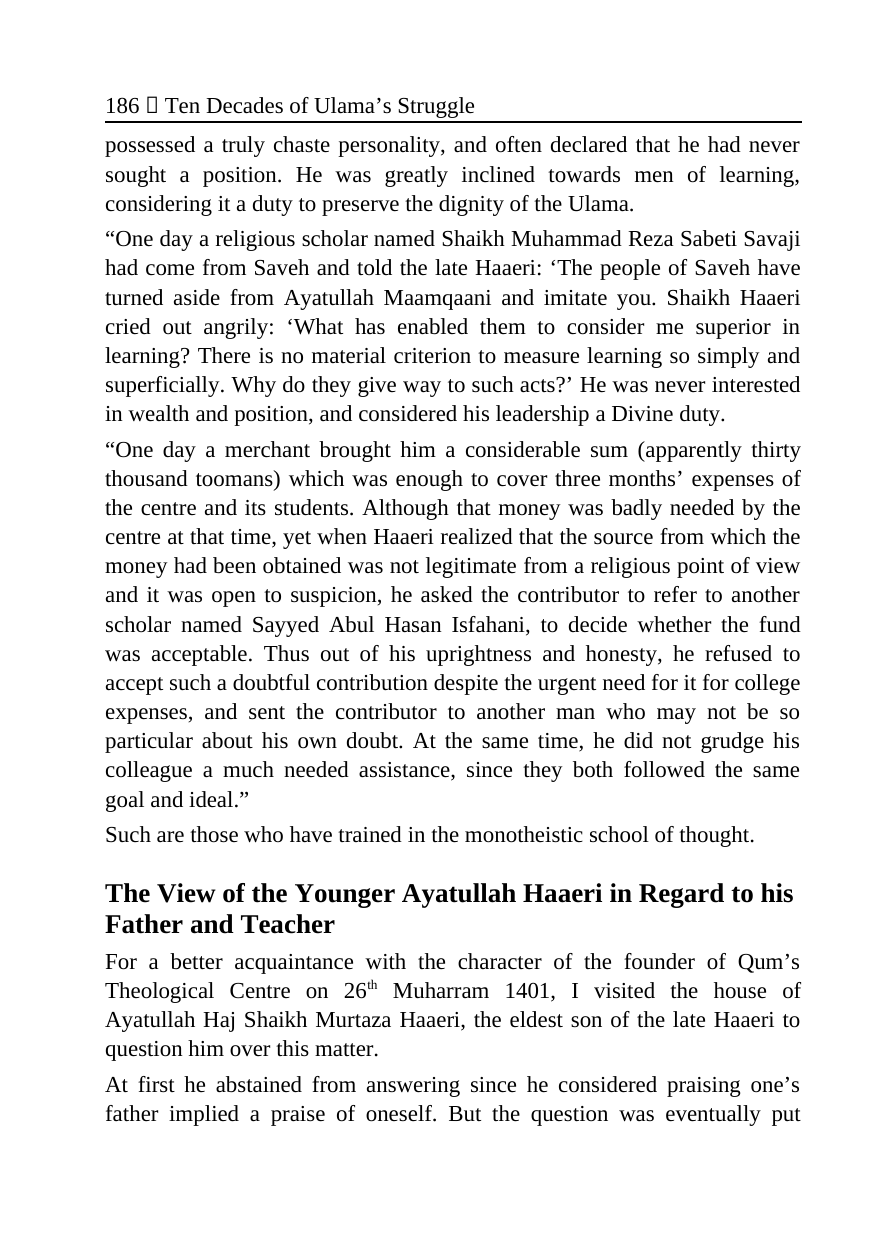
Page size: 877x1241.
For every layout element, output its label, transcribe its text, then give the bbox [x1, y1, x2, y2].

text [105, 1069, 802, 1127]
subtitle The View of the Younger Ayatullah Haaeri in Regard to his Father and Teacher [105, 877, 802, 940]
text Such are those who have trained in the monotheistic school of thought. [105, 819, 802, 848]
text For a better acquaintance with the character of the founder of Qum’s Theological Centre on 26th Muharram 1401, I visited the house of Ayatullah Haj Shaikh Murtaza Haaeri, the eldest son of the late Haaeri to question him over this matter. [105, 946, 802, 1063]
text “One day a religious scholar named Shaikh Muhammad Reza Sabeti Savaji had come from Saveh and told the late Haaeri: ‘The people of Saveh have turned aside from Ayatullah Maamqaani and imitate you. Shaikh Haaeri cried out angrily: ‘What has enabled them to consider me superior in learning? There is no material criterion to measure learning so simply and superficially. Why do they give way to such acts?’ He was never interested in wealth and position, and considered his leadership a Divine duty. [105, 223, 802, 427]
text “One day a merchant brought him a considerable sum (apparently thirty thousand toomans) which was enough to cover three months’ expenses of the centre and its students. Although that money was badly needed by the centre at that time, yet when Haaeri realized that the source from which the money had been obtained was not legitimate from a religious point of view and it was open to suspicion, he asked the contributor to refer to another scholar named Sayyed Abul Hasan Isfahani, to decide whether the fund was acceptable. Thus out of his uprightness and honesty, he refused to accept such a doubtful contribution despite the urgent need for it for college expenses, and sent the contributor to another man who may not be so particular about his own doubt. At the same time, he did not grudge his colleague a much needed assistance, since they both followed the same goal and ideal.” [105, 434, 802, 813]
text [105, 129, 802, 217]
